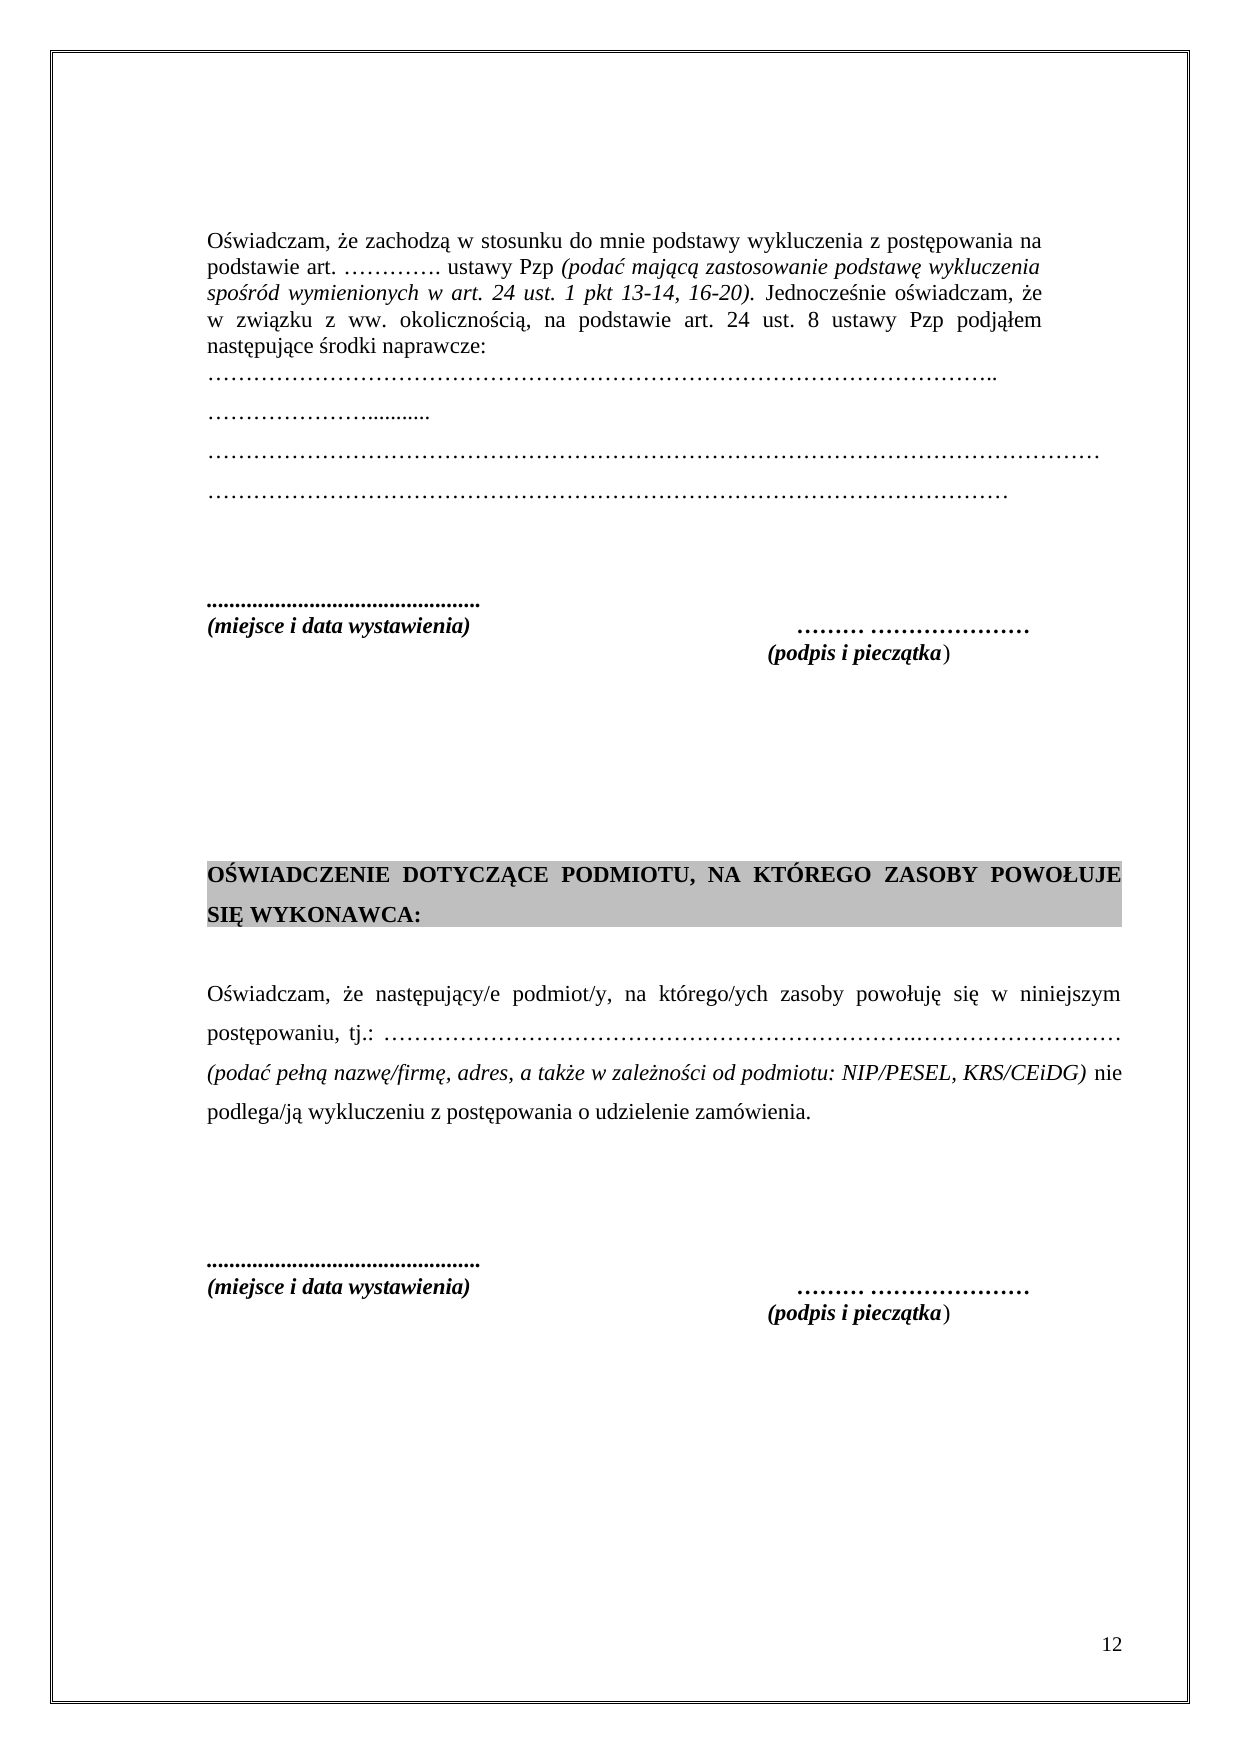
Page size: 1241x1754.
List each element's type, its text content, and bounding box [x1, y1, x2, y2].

text (podpis i pieczątka) [207, 1299, 1043, 1325]
text ................................................ [207, 586, 1043, 612]
text Oświadczam, że następujący/e podmiot/y, na którego/ych zasoby powołuję się w niniejszym postępowaniu, tj.: …………………………………………………………….……………………… (podać pełną nazwę/firmę, adres, a także w zależności od podmiotu: NIP/PESEL, KRS/CEiDG) nie podlega/ją wykluczeniu z postępowania o udzielenie zamówienia. [207, 979, 1122, 1124]
text (miejsce i data wystawienia) ……… ………………… [207, 612, 1043, 638]
text Oświadczam, że zachodzą w stosunku do mnie podstawy wykluczenia z postępowania na podstawie art. …………. ustawy Pzp (podać mającą zastosowanie podstawę wykluczenia spośród wymienionych w art. 24 ust. 1 pkt 13-14, 16-20). Jednocześnie oświadczam, że w związku z ww. okolicznością, na podstawie art. 24 ust. 8 ustawy Pzp podjąłem następujące środki naprawcze: [207, 227, 1043, 358]
text ................................................ [207, 1246, 1043, 1273]
text (miejsce i data wystawienia) ……… ………………… [207, 1273, 1043, 1299]
text …………………………………………………………………………………………..…………………...........…………………………………………………………………………………………………………………………………………………………………………………………………… [207, 358, 1122, 503]
text (podpis i pieczątka) [207, 638, 1043, 665]
text OŚWIADCZENIE DOTYCZĄCE PODMIOTU, NA KTÓREGO ZASOBY POWOŁUJE SIĘ WYKONAWCA: [207, 861, 1122, 927]
